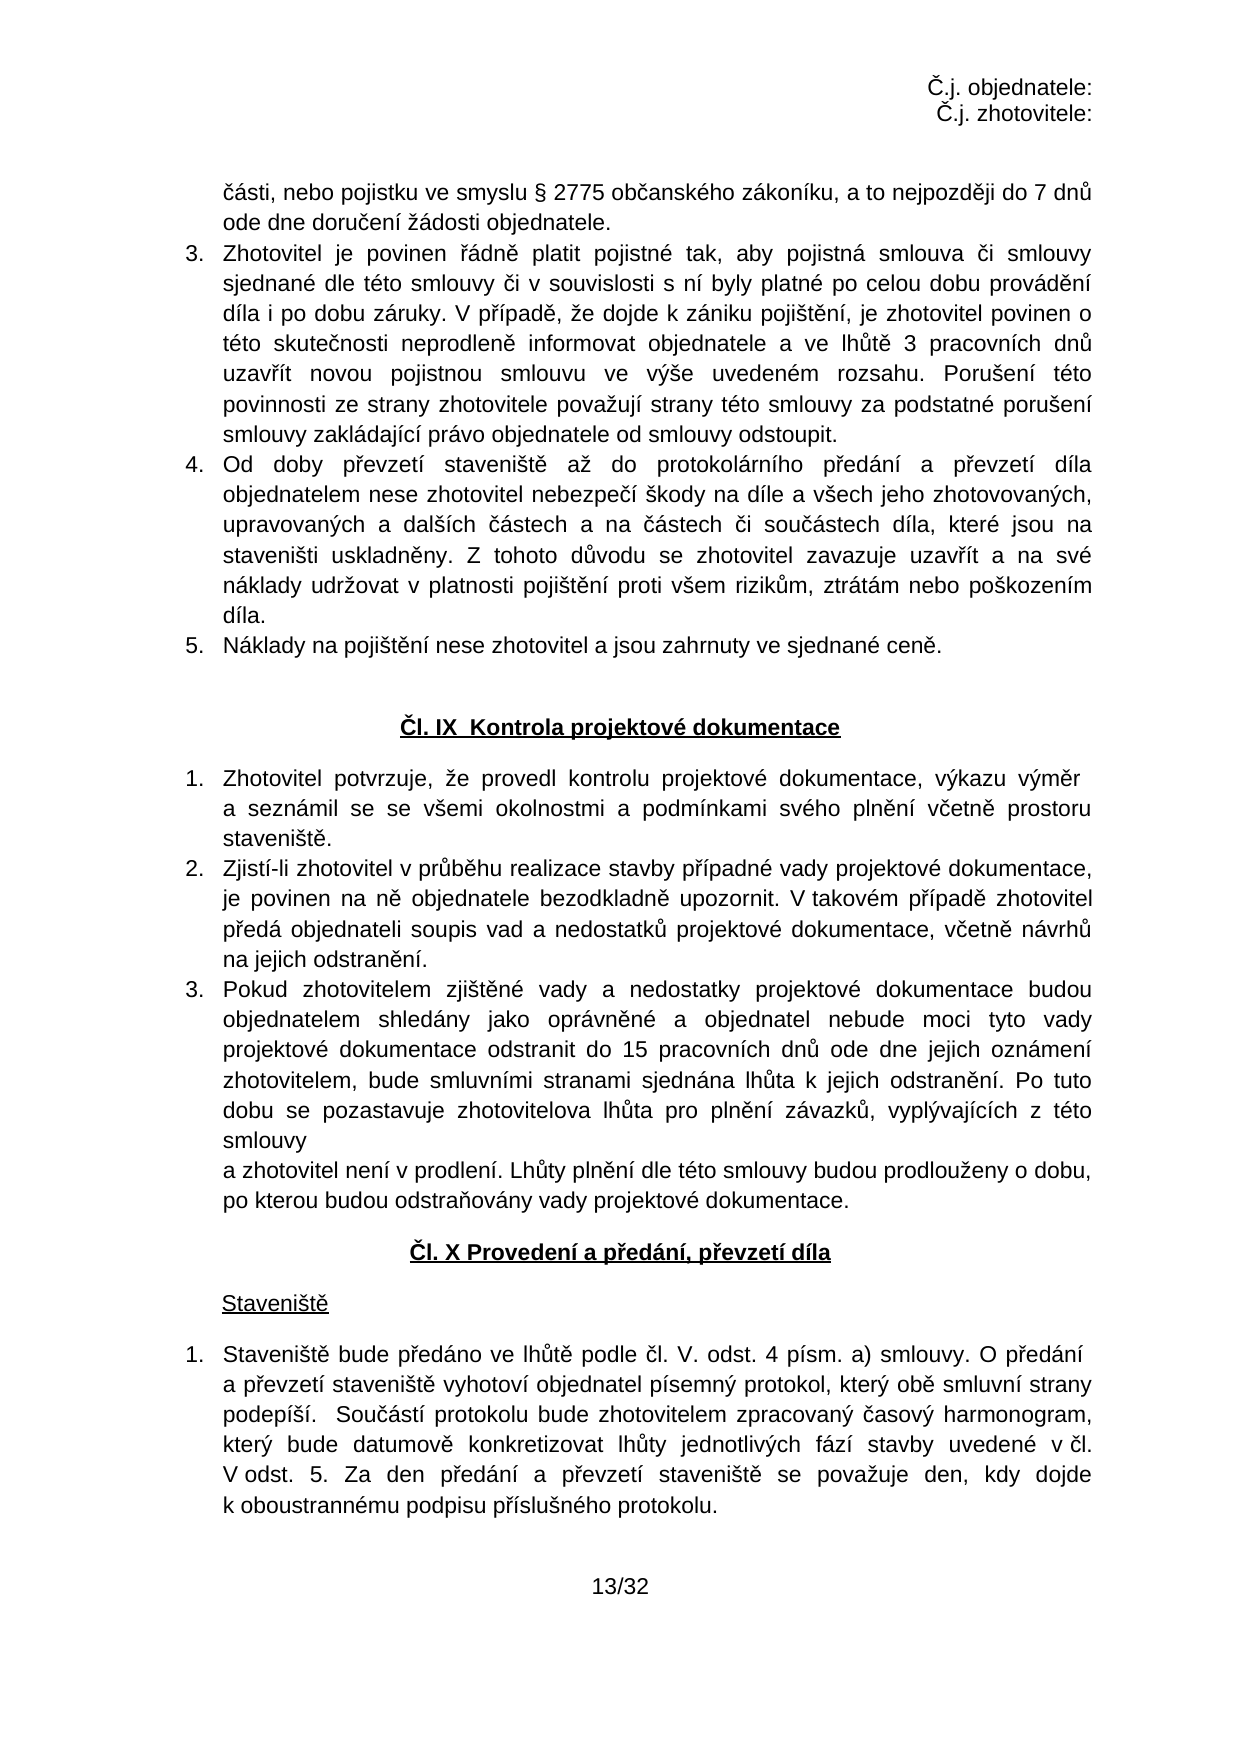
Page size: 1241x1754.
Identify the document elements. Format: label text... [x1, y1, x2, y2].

list Náklady na pojištění nese zhotovitel a jsou zahrnuty ve sjednané ceně. [185, 632, 1093, 659]
text Čl. X Provedení a předání, převzetí díla [148, 1238, 1093, 1265]
list Zhotovitel potvrzuje, že provedl kontrolu projektové dokumentace, výkazu výměr a seznámil se se všemi okolnostmi a podmínkami svého plnění včetně prostoru staveniště. [185, 764, 1093, 851]
text Staveniště [148, 1289, 1093, 1316]
list Pokud zhotovitelem zjištěné vady a nedostatky projektové dokumentace budou objednatelem shledány jako oprávněné a objednatel nebude moci tyto vady projektové dokumentace odstranit do 15 pracovních dnů ode dne jejich oznámení zhotovitelem, bude smluvními stranami sjednána lhůta k jejich odstranění. Po tuto dobu se pozastavuje zhotovitelova lhůta pro plnění závazků, vyplývajících z této smlouvy a zhotovitel není v prodlení. Lhůty plnění dle této smlouvy budou prodlouženy o dobu, po kterou budou odstraňovány vady projektové dokumentace. [185, 976, 1093, 1214]
list Staveniště bude předáno ve lhůtě podle čl. V. odst. 4 písm. a) smlouvy. O předání a převzetí staveniště vyhotoví objednatel písemný protokol, který obě smluvní strany podepíší. Součástí protokolu bude zhotovitelem zpracovaný časový harmonogram, který bude datumově konkretizovat lhůty jednotlivých fází stavby uvedené v čl. V odst. 5. Za den předání a převzetí staveniště se považuje den, kdy dojde k oboustrannému podpisu příslušného protokolu. [185, 1341, 1093, 1518]
list Zhotovitel je povinen řádně platit pojistné tak, aby pojistná smlouva či smlouvy sjednané dle této smlouvy či v souvislosti s ní byly platné po celou dobu provádění díla i po dobu záruky. V případě, že dojde k zániku pojištění, je zhotovitel povinen o této skutečnosti neprodleně informovat objednatele a ve lhůtě 3 pracovních dnů uzavřít novou pojistnou smlouvu ve výše uvedeném rozsahu. Porušení této povinnosti ze strany zhotovitele považují strany této smlouvy za podstatné porušení smlouvy zakládající právo objednatele od smlouvy odstoupit. [185, 239, 1093, 447]
list Od doby převzetí staveniště až do protokolárního předání a převzetí díla objednatelem nese zhotovitel nebezpečí škody na díle a všech jeho zhotovovaných, upravovaných a dalších částech a na částech či součástech díla, které jsou na staveništi uskladněny. Z tohoto důvodu se zhotovitel zavazuje uzavřít a na své náklady udržovat v platnosti pojištění proti všem rizikům, ztrátám nebo poškozením díla. [185, 451, 1093, 628]
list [185, 179, 1093, 236]
list Zjistí-li zhotovitel v průběhu realizace stavby případné vady projektové dokumentace, je povinen na ně objednatele bezodkladně upozornit. V takovém případě zhotovitel předá objednateli soupis vad a nedostatků projektové dokumentace, včetně návrhů na jejich odstranění. [185, 855, 1093, 972]
text Čl. IX Kontrola projektové dokumentace [148, 713, 1093, 740]
